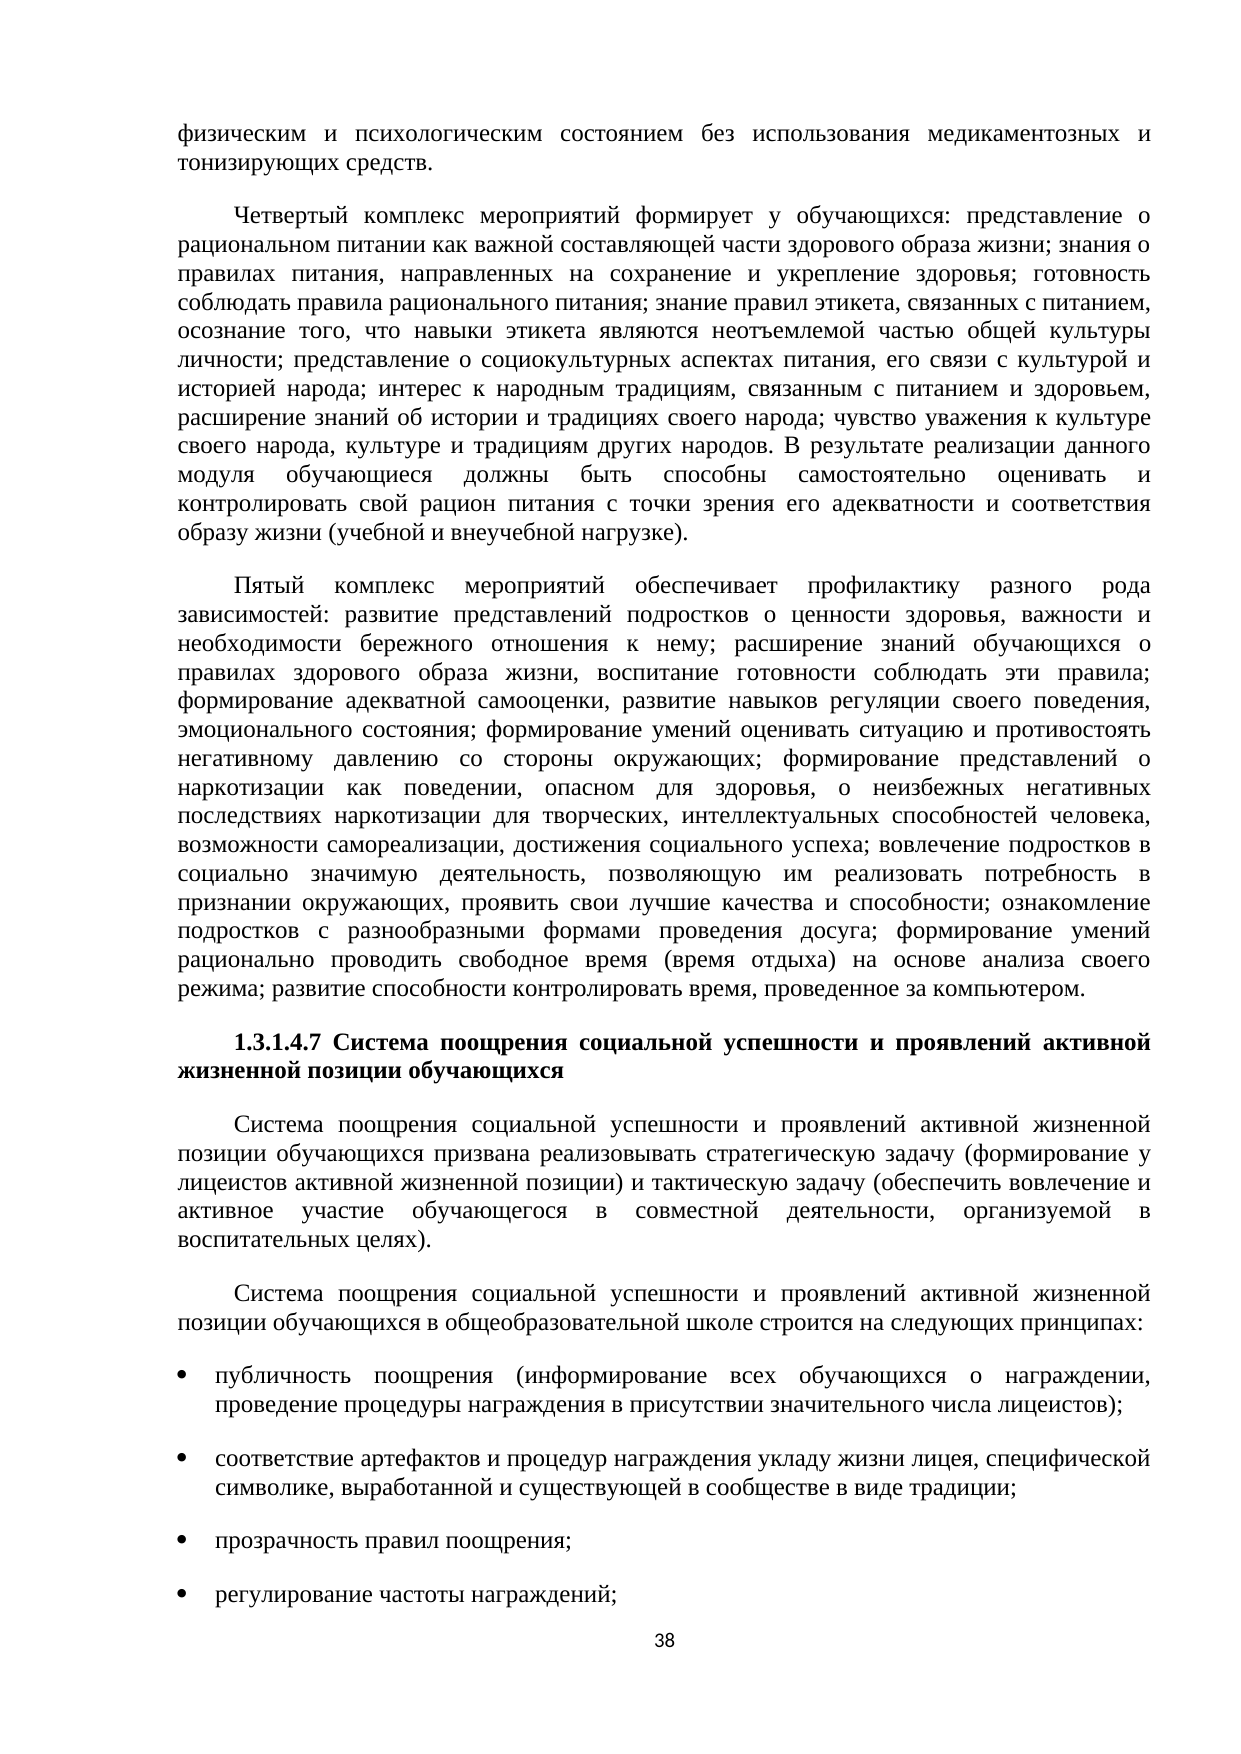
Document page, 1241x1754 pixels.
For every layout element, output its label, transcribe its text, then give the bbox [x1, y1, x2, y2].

list соответствие артефактов и процедур награждения укладу жизни лицея, специфической символике, выработанной и существующей в сообществе в виде традиции; [177, 1443, 1152, 1501]
list публичность поощрения (информирование всех обучающихся о награждении, проведение процедуры награждения в присутствии значительного числа лицеистов); [177, 1361, 1152, 1418]
text Пятый комплекс мероприятий обеспечивает профилактику разного рода зависимостей: развитие представлений подростков о ценности здоровья, важности и необходимости бережного отношения к нему; расширение знаний обучающихся о правилах здорового образа жизни, воспитание готовности соблюдать эти правила; формирование адекватной самооценки, развитие навыков регуляции своего поведения, эмоционального состояния; формирование умений оценивать ситуацию и противостоять негативному давлению со стороны окружающих; формирование представлений о наркотизации как поведении, опасном для здоровья, о неизбежных негативных последствиях наркотизации для творческих, интеллектуальных способностей человека, возможности самореализации, достижения социального успеха; вовлечение подростков в социально значимую деятельность, позволяющую им реализовать потребность в признании окружающих, проявить свои лучшие качества и способности; ознакомление подростков с разнообразными формами проведения досуга; формирование умений рационально проводить свободное время (время отдыха) на основе анализа своего режима; развитие способности контролировать время, проведенное за компьютером. [177, 571, 1152, 1002]
list регулирование частоты награждений; [177, 1579, 1152, 1608]
text Четвертый комплекс мероприятий формирует у обучающихся: представление о рациональном питании как важной составляющей части здорового образа жизни; знания о правилах питания, направленных на сохранение и укрепление здоровья; готовность соблюдать правила рационального питания; знание правил этикета, связанных с питанием, осознание того, что навыки этикета являются неотъемлемой частью общей культуры личности; представление о социокультурных аспектах питания, его связи с культурой и историей народа; интерес к народным традициям, связанным с питанием и здоровьем, расширение знаний об истории и традициях своего народа; чувство уважения к культуре своего народа, культуре и традициям других народов. В результате реализации данного модуля обучающиеся должны быть способны самостоятельно оценивать и контролировать свой рацион питания с точки зрения его адекватности и соответствия образу жизни (учебной и внеучебной нагрузке). [177, 201, 1152, 546]
text Система поощрения социальной успешности и проявлений активной жизненной позиции обучающихся в общеобразовательной школе строится на следующих принципах: [177, 1278, 1152, 1336]
text 1.3.1.4.7 Система поощрения социальной успешности и проявлений активной жизненной позиции обучающихся [177, 1027, 1152, 1084]
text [177, 118, 1152, 176]
list прозрачность правил поощрения; [177, 1526, 1152, 1554]
text Система поощрения социальной успешности и проявлений активной жизненной позиции обучающихся призвана реализовывать стратегическую задачу (формирование у лицеистов активной жизненной позиции) и тактическую задачу (обеспечить вовлечение и активное участие обучающегося в совместной деятельности, организуемой в воспитательных целях). [177, 1109, 1152, 1253]
